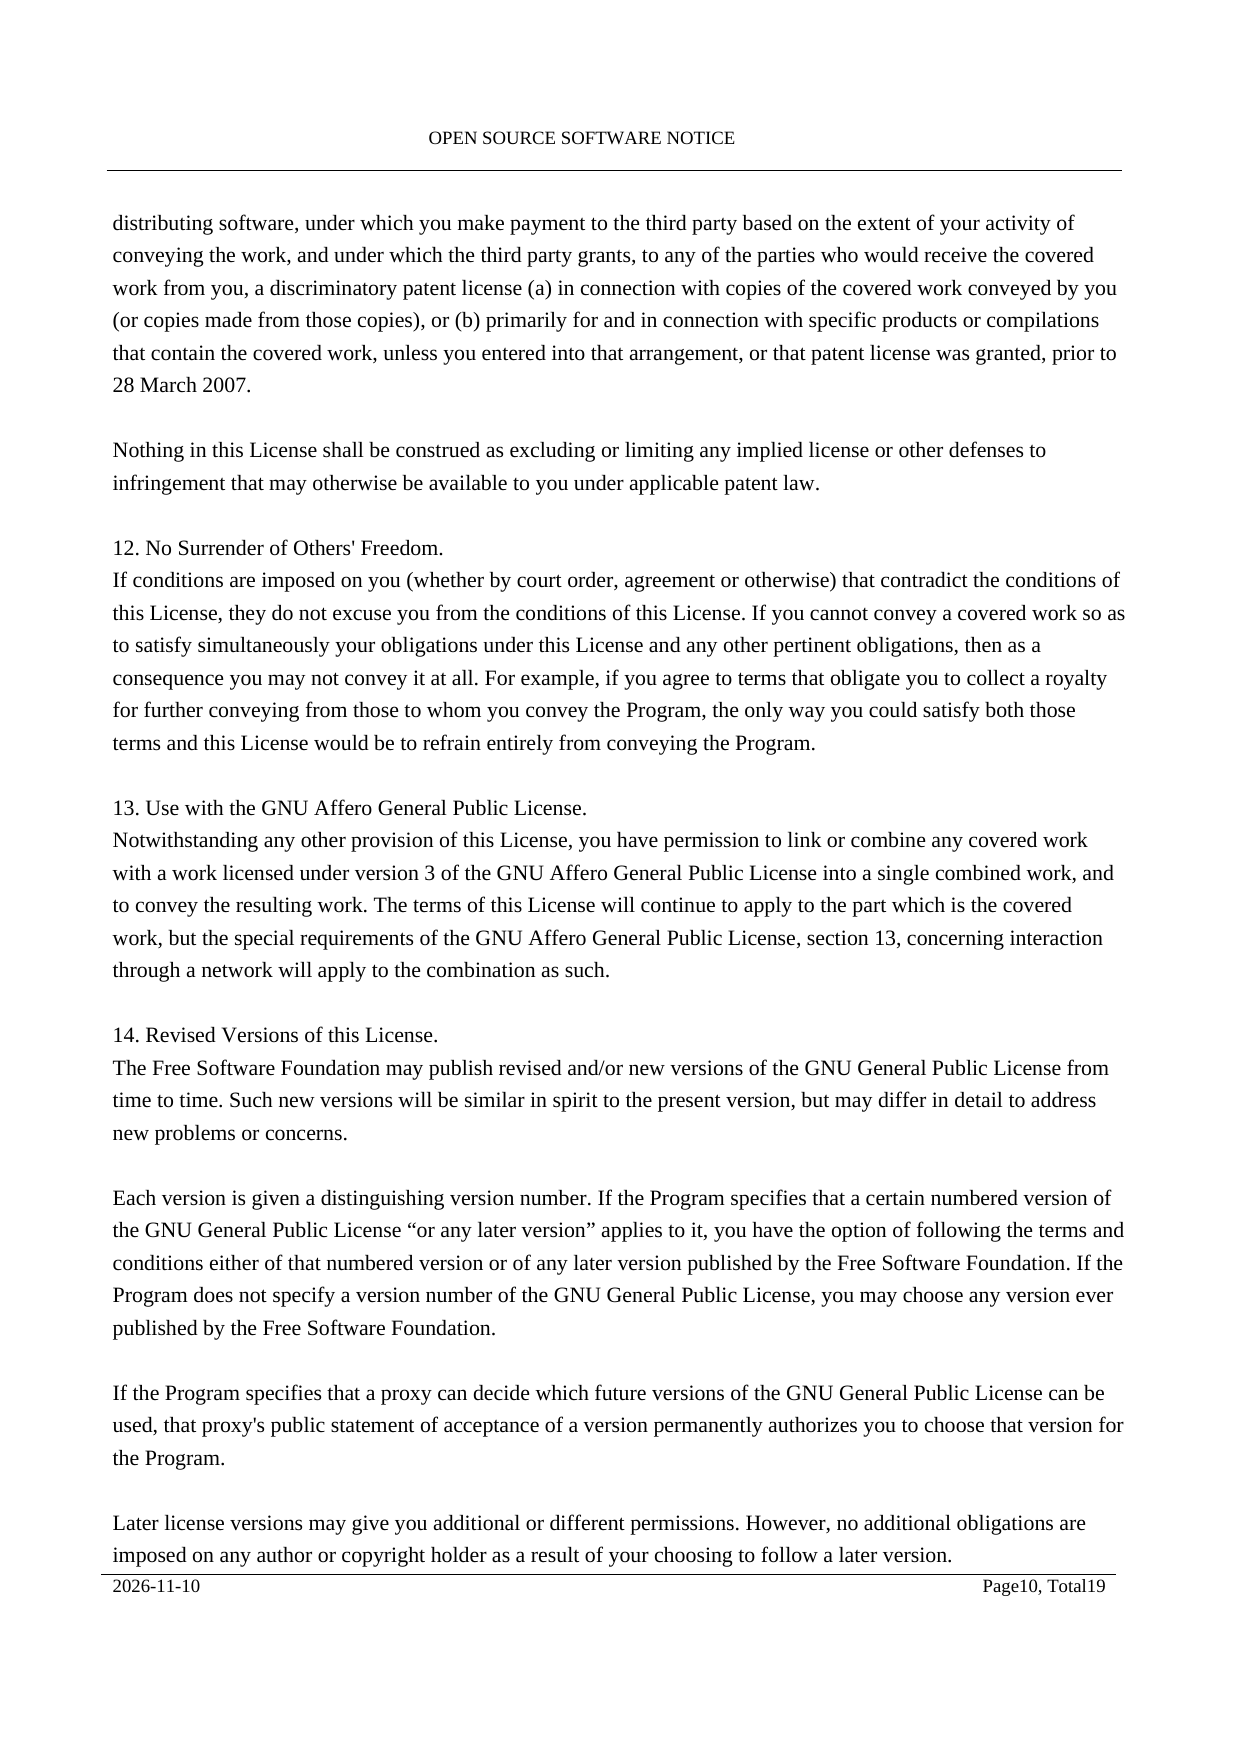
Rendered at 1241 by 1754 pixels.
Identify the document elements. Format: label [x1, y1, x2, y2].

text [112, 206, 1128, 1571]
